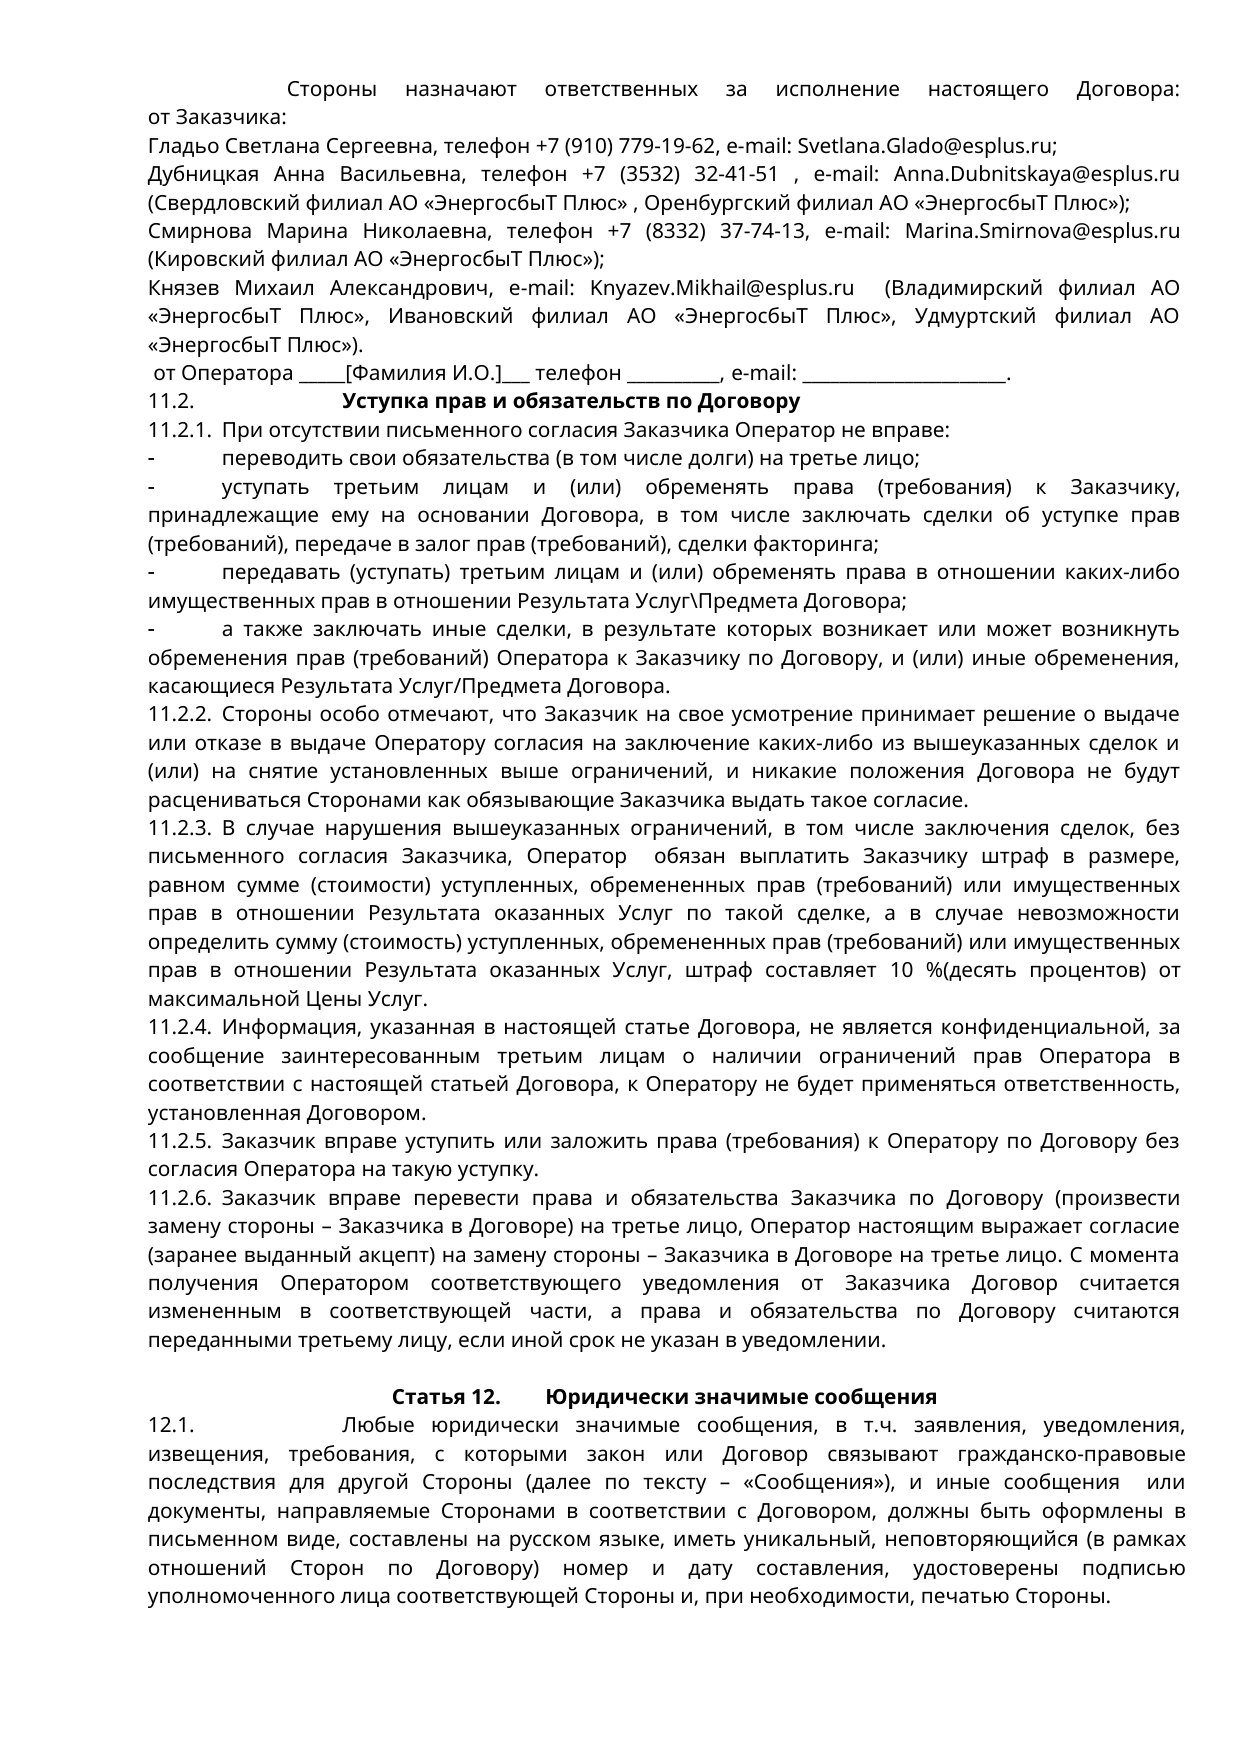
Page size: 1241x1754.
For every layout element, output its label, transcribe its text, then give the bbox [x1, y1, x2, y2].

list Заказчик вправе уступить или заложить права (требования) к Оператору по Договору без согласия Оператора на такую уступку. [148, 1126, 1181, 1183]
list Стороны особо отмечают, что Заказчик на свое усмотрение принимает решение о выдаче или отказе в выдаче Оператору согласия на заключение каких-либо из вышеуказанных сделок и (или) на снятие установленных выше ограничений, и никакие положения Договора не будут расцениваться Сторонами как обязывающие Заказчика выдать такое согласие. [148, 699, 1181, 813]
text Смирнова Марина Николаевна, телефон +7 (8332) 37-74-13, e-mail: Marina.Smirnova@esplus.ru (Кировский филиал АО «ЭнергосбыТ Плюс»); [148, 216, 1181, 273]
text от Оператора _____[Фамилия И.О.]___ телефон __________, e-mail: ______________________. [148, 358, 1181, 387]
list Заказчик вправе перевести права и обязательства Заказчика по Договору (произвести замену стороны – Заказчика в Договоре) на третье лицо, Оператор настоящим выражает согласие (заранее выданный акцепт) на замену стороны – Заказчика в Договоре на третье лицо. С момента получения Оператором соответствующего уведомления от Заказчика Договор считается измененным в соответствующей части, а права и обязательства по Договору считаются переданными третьему лицу, если иной срок не указан в уведомлении. [148, 1183, 1181, 1353]
text Стороны назначают ответственных за исполнение настоящего Договора: от Заказчика: [148, 74, 1181, 131]
list Уступка прав и обязательств по Договору [148, 387, 1181, 415]
list Любые юридически значимые сообщения, в т.ч. заявления, уведомления, извещения, требования, с которыми закон или Договор связывают гражданско-правовые последствия для другой Стороны (далее по тексту – «Сообщения»), и иные сообщения или документы, направляемые Сторонами в соответствии с Договором, должны быть оформлены в письменном виде, составлены на русском языке, иметь уникальный, неповторяющийся (в рамках отношений Сторон по Договору) номер и дату составления, удостоверены подписью уполномоченного лица соответствующей Стороны и, при необходимости, печатью Стороны. [148, 1410, 1187, 1609]
subtitle Юридически значимые сообщения [148, 1382, 1181, 1410]
list переводить свои обязательства (в том числе долги) на третье лицо; [148, 443, 1181, 472]
list Информация, указанная в настоящей статье Договора, не является конфиденциальной, за сообщение заинтересованным третьим лицам о наличии ограничений прав Оператора в соответствии с настоящей статьей Договора, к Оператору не будет применяться ответственность, установленная Договором. [148, 1012, 1181, 1126]
list передавать (уступать) третьим лицам и (или) обременять права в отношении каких-либо имущественных прав в отношении Результата Услуг\Предмета Договора; [148, 557, 1181, 614]
list уступать третьим лицам и (или) обременять права (требования) к Заказчику, принадлежащие ему на основании Договора, в том числе заключать сделки об уступке прав (требований), передаче в залог прав (требований), сделки факторинга; [148, 472, 1181, 557]
text Дубницкая Анна Васильевна, телефон +7 (3532) 32-41-51 , e-mail: Anna.Dubnitskaya@esplus.ru (Свердловский филиал АО «ЭнергосбыТ Плюс» , Оренбургский филиал АО «ЭнергосбыТ Плюс»); [148, 159, 1181, 216]
text Князев Михаил Александрович, e-mail: Knyazev.Mikhail@esplus.ru (Владимирский филиал АО «ЭнергосбыТ Плюс», Ивановский филиал АО «ЭнергосбыТ Плюс», Удмуртский филиал АО «ЭнергосбыТ Плюс»). [148, 273, 1181, 358]
text Гладьо Светлана Сергеевна, телефон +7 (910) 779-19-62, e-mail: Svetlana.Glado@esplus.ru; [148, 131, 1181, 159]
list При отсутствии письменного согласия Заказчика Оператор не вправе: [148, 415, 1181, 443]
list В случае нарушения вышеуказанных ограничений, в том числе заключения сделок, без письменного согласия Заказчика, Оператор обязан выплатить Заказчику штраф в размере, равном сумме (стоимости) уступленных, обремененных прав (требований) или имущественных прав в отношении Результата оказанных Услуг по такой сделке, а в случае невозможности определить сумму (стоимость) уступленных, обремененных прав (требований) или имущественных прав в отношении Результата оказанных Услуг, штраф составляет 10 %(десять процентов) от максимальной Цены Услуг. [148, 813, 1181, 1012]
list а также заключать иные сделки, в результате которых возникает или может возникнуть обременения прав (требований) Оператора к Заказчику по Договору, и (или) иные обременения, касающиеся Результата Услуг/Предмета Договора. [148, 614, 1181, 699]
